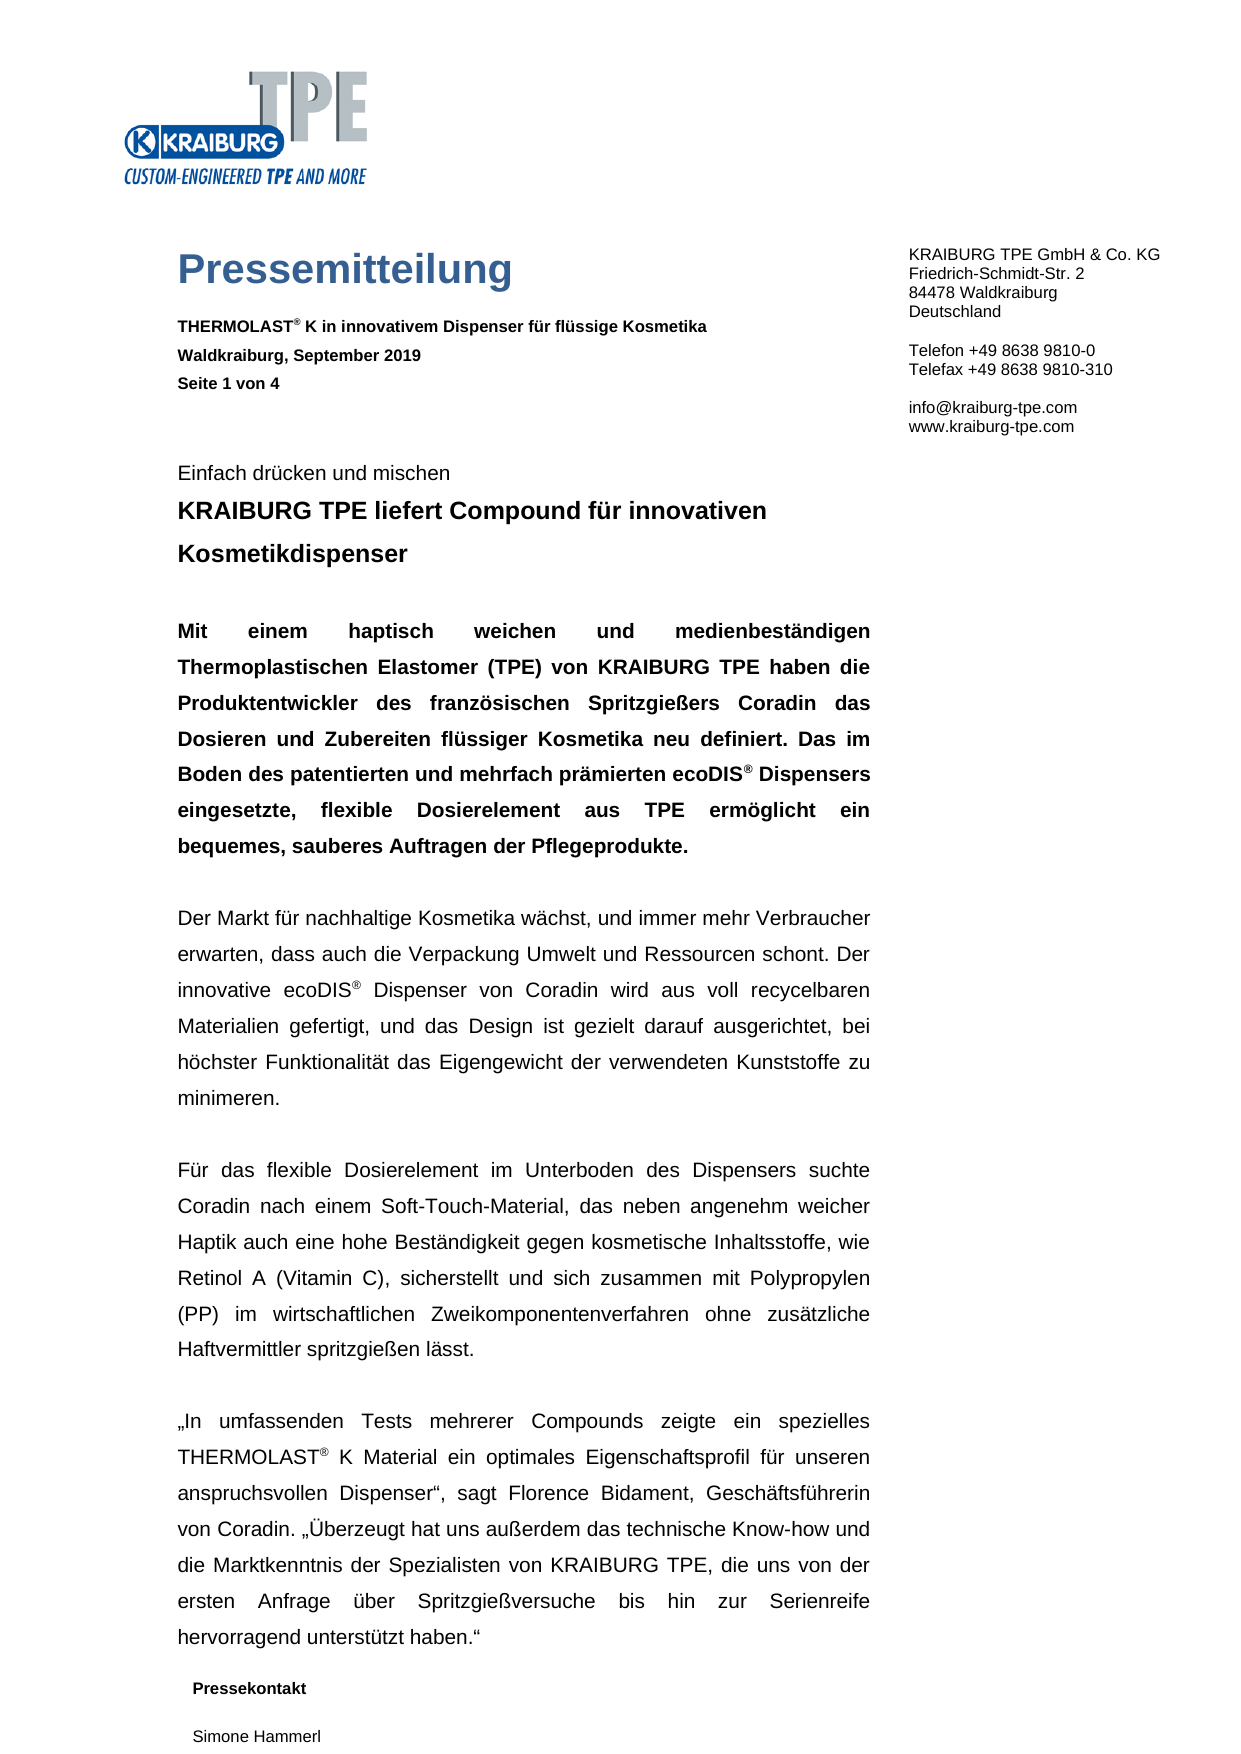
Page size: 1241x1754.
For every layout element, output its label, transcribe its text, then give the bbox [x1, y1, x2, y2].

picture [112, 55, 379, 200]
text Einfach drücken und mischen [177, 460, 871, 484]
text Der Markt für nachhaltige Kosmetika wächst, und immer mehr Verbraucher erwarten, dass auch die Verpackung Umwelt und Ressourcen schont. Der innovative ecoDIS® Dispenser von Coradin wird aus voll recycelbaren Materialien gefertigt, und das Design ist gezielt darauf ausgerichtet, bei höchster Funktionalität das Eigengewicht der verwendeten Kunststoffe zu minimeren. [177, 906, 871, 1110]
text KRAIBURG TPE liefert Compound für innovativen Kosmetikdispenser [177, 496, 871, 568]
text Mit einem haptisch weichen und medienbeständigen Thermoplastischen Elastomer (TPE) von KRAIBURG TPE haben die Produktentwickler des französischen Spritzgießers Coradin das Dosieren und Zubereiten flüssiger Kosmetika neu definiert. Das im Boden des patentierten und mehrfach prämierten ecoDIS® Dispensers eingesetzte, flexible Dosierelement aus TPE ermöglicht ein bequemes, sauberes Auftragen der Pflegeprodukte. [177, 618, 871, 858]
text „In umfassenden Tests mehrerer Compounds zeigte ein spezielles THERMOLAST® K Material ein optimales Eigenschaftsprofil für unseren anspruchsvollen Dispenser“, sagt Florence Bidament, Geschäftsführerin von Coradin. „Überzeugt hat uns außerdem das technische Know-how und die Marktkenntnis der Spezialisten von KRAIBURG TPE, die uns von der ersten Anfrage über Spritzgießversuche bis hin zur Serienreife hervorragend unterstützt haben.“ [177, 1409, 871, 1649]
text Für das flexible Dosierelement im Unterboden des Dispensers suchte Coradin nach einem Soft-Touch-Material, das neben angenehm weicher Haptik auch eine hohe Beständigkeit gegen kosmetische Inhaltsstoffe, wie Retinol A (Vitamin C), sicherstellt und sich zusammen mit Polypropylen (PP) im wirtschaftlichen Zweikomponentenverfahren ohne zusätzliche Haftvermittler spritzgießen lässt. [177, 1158, 871, 1361]
